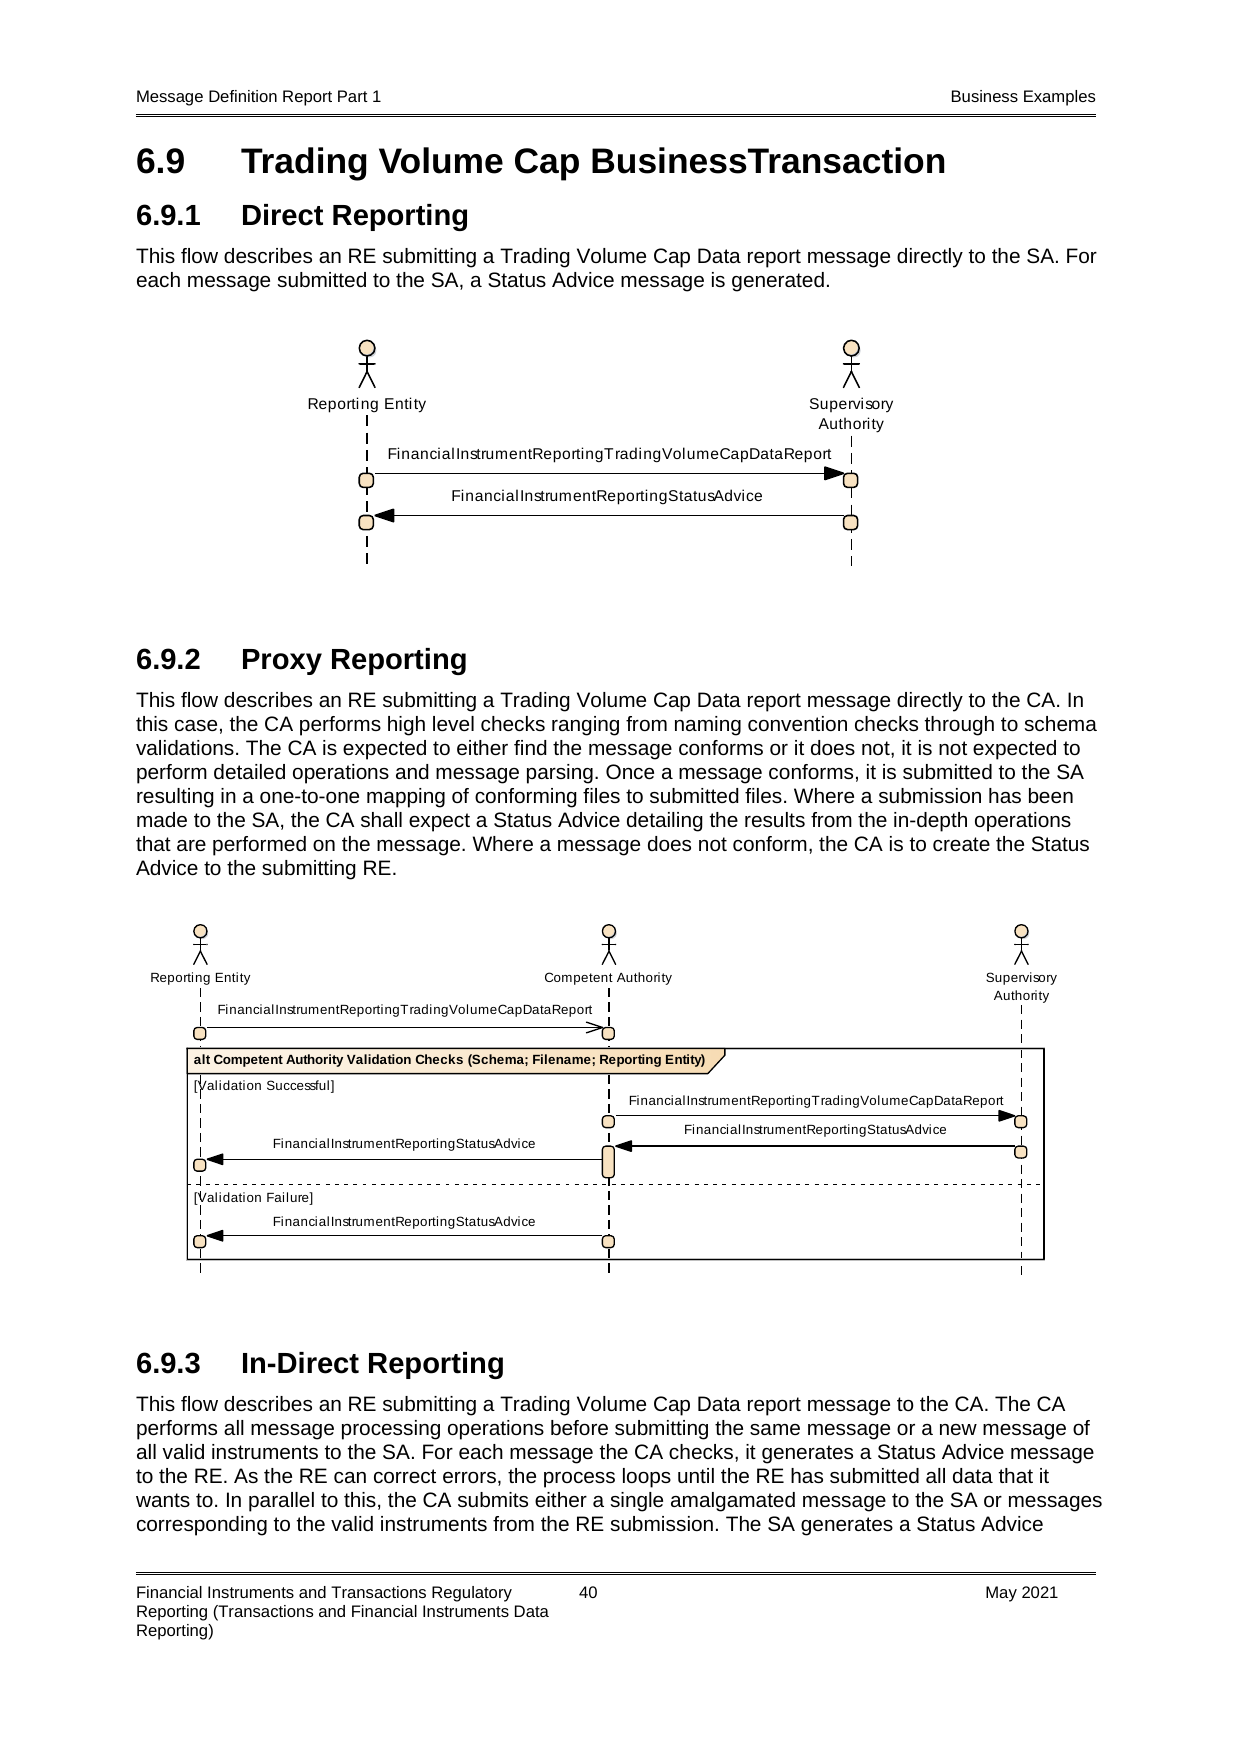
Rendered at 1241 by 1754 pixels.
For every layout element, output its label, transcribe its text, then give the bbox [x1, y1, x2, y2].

subtitle Direct Reporting [136, 198, 1104, 231]
text This flow describes an RE submitting a Trading Volume Cap Data report message directly to the SA. For each message submitted to the SA, a Status Advice message is generated. [136, 244, 1104, 292]
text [136, 1392, 1104, 1536]
subtitle Proxy Reporting [136, 642, 1104, 676]
subtitle In-Direct Reporting [136, 1346, 1104, 1379]
subtitle Trading Volume Cap BusinessTransaction [136, 141, 1104, 181]
text This flow describes an RE submitting a Trading Volume Cap Data report message directly to the CA. In this case, the CA performs high level checks ranging from naming convention checks through to schema validations. The CA is expected to either find the message conforms or it does not, it is not expected to perform detailed operations and message parsing. Once a message conforms, it is submitted to the SA resulting in a one-to-one mapping of conforming files to submitted files. Where a submission has been made to the SA, the CA shall expect a Status Advice detailing the results from the in-depth operations that are performed on the message. Where a message does not conform, the CA is to create the Status Advice to the submitting RE. [136, 688, 1104, 880]
